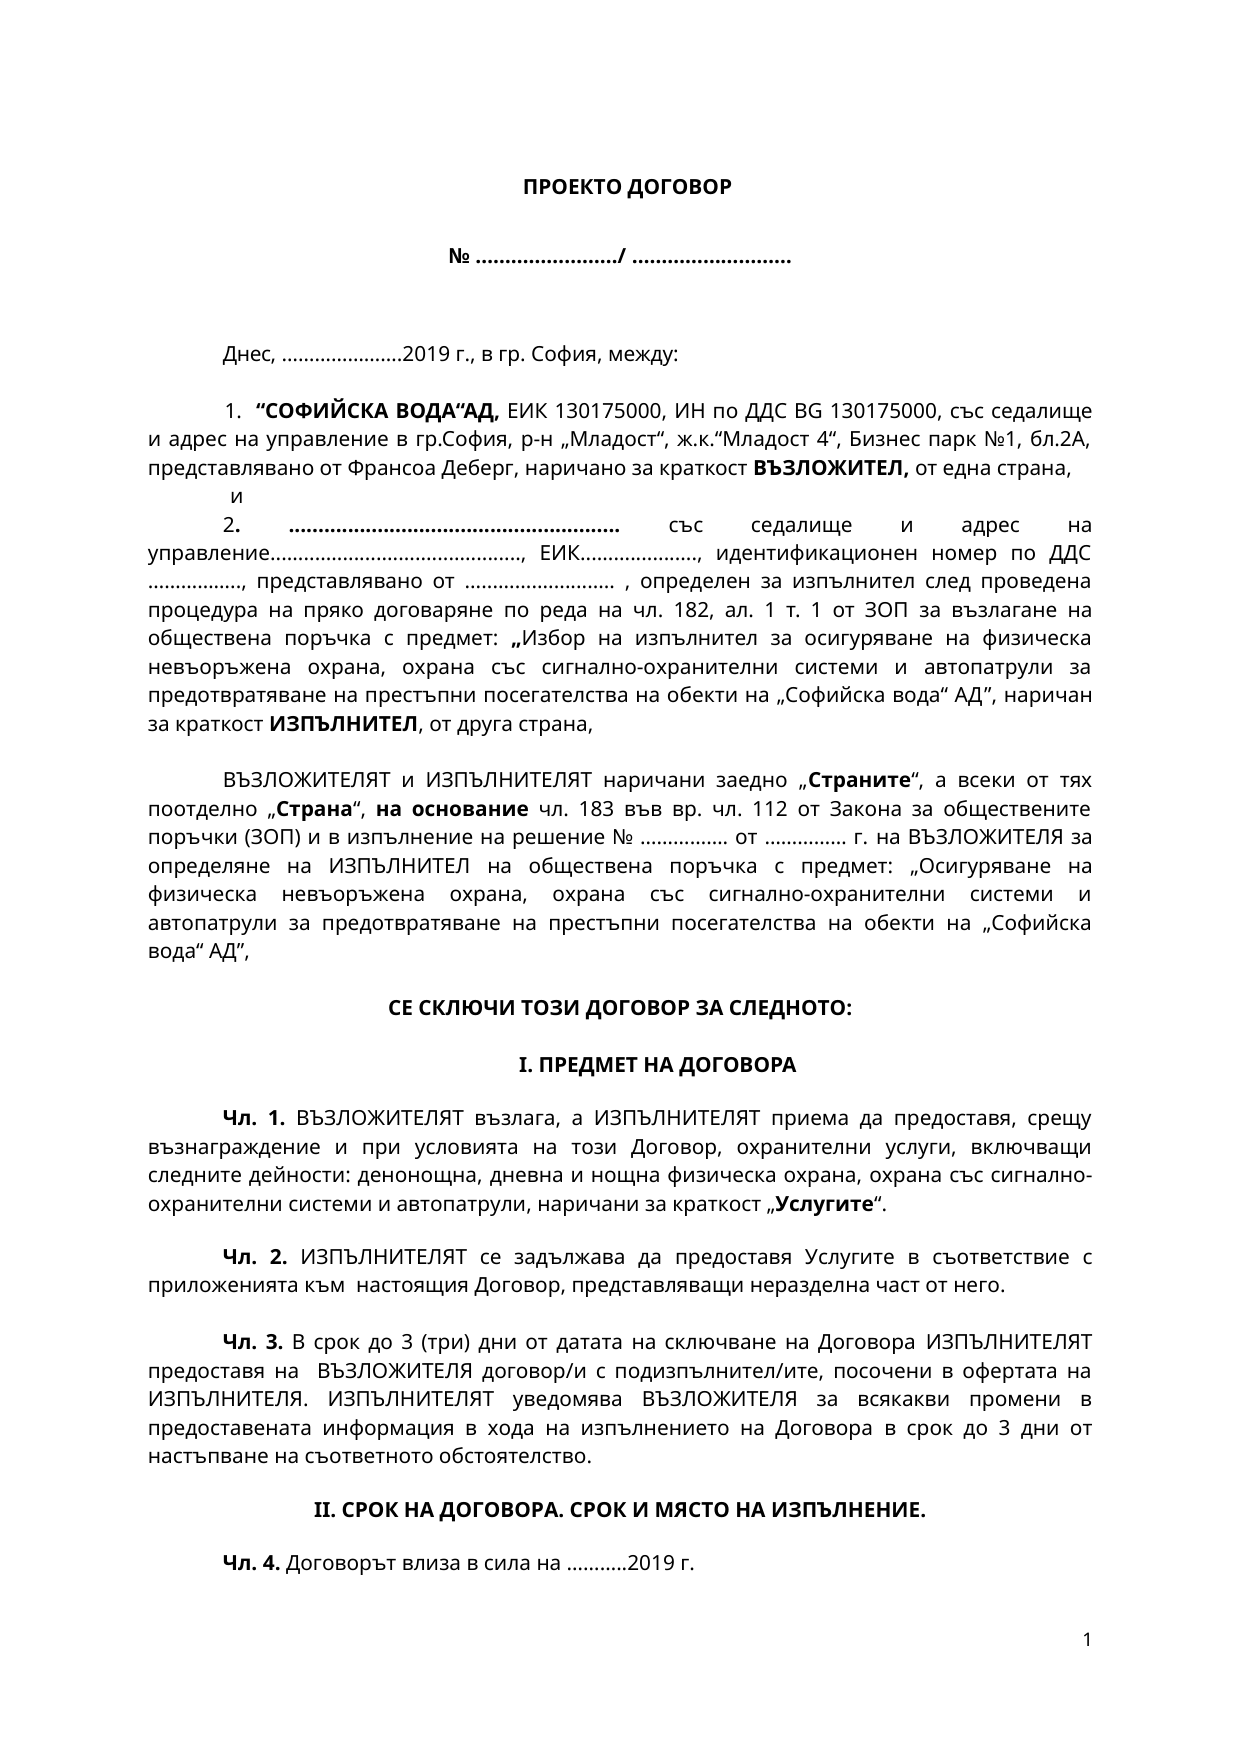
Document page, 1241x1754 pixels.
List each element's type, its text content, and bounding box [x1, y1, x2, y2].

text 2. ........................................................ със седалище и адрес на управление............................................., ЕИК....................., идентификационен номер по ДДС …………….., представлявано от ........................... , определен за изпълнител след проведена процедура на пряко договаряне по реда на чл. 182, ал. 1 т. 1 от ЗОП за възлагане на обществена поръчка с предмет: „Избор на изпълнител за осигуряване на физическа невъоръжена охрана, охрана със сигнално-охранителни системи и автопатрули за предотвратяване на престъпни посегателства на обекти на „Софийска вода“ АД”, наричан за краткост ИЗПЪЛНИТЕЛ, от друга страна, [148, 510, 1093, 737]
text № ……………………/ ……………………… [148, 241, 1093, 270]
text II. СРОК НА ДОГОВОРА. СРОК И МЯСТО НА ИЗПЪЛНЕНИЕ. [148, 1495, 1093, 1523]
text и [148, 481, 1093, 510]
text 1. “СОФИЙСКА ВОДА“АД, ЕИК 130175000, ИН по ДДС BG 130175000, със седалище и адрес на управление в гр.София, р-н „Младост“, ж.к.“Младост 4“, Бизнес парк №1, бл.2А, представлявано от Франсоа Деберг, наричано за краткост ВЪЗЛОЖИТЕЛ, от една страна, [148, 396, 1093, 481]
text Чл. 4. Договорът влиза в сила на ………..2019 г. [148, 1548, 1093, 1577]
text Чл. 1. ВЪЗЛОЖИТЕЛЯТ възлага, а ИЗПЪЛНИТЕЛЯТ приема да предоставя, срещу възнаграждение и при условията на този Договор, охранителни услуги, включващи следните дейности: денонощна, дневна и нощна физическа охрана, охрана със сигнално-охранителни системи и автопатрули, наричани за краткост „Услугите“. [148, 1103, 1093, 1217]
text ПРОЕКТО ДОГОВОР [448, 172, 1093, 200]
text Чл. 3. В срок до 3 (три) дни от датата на сключване на Договора ИЗПЪЛНИТЕЛЯТ предоставя на ВЪЗЛОЖИТЕЛЯ договор/и с подизпълнител/ите, посочени в офертата на ИЗПЪЛНИТЕЛЯ. ИЗПЪЛНИТЕЛЯТ уведомява ВЪЗЛОЖИТЕЛЯ за всякакви промени в предоставената информация в хода на изпълнението на Договора в срок до 3 дни от настъпване на съответното обстоятелство. [148, 1327, 1093, 1470]
text СЕ СКЛЮЧИ ТОЗИ ДОГОВОР ЗА СЛЕДНОТО: [148, 993, 1093, 1022]
text Чл. 2. ИЗПЪЛНИТЕЛЯТ се задължава да предоставя Услугите в съответствие с приложенията към настоящия Договор, представляващи неразделна част от него. [148, 1242, 1093, 1299]
text Днес, ………………….2019 г., в гр. София, между: [148, 339, 1093, 367]
text І. ПРЕДМЕТ НА ДОГОВОРА [148, 1050, 1093, 1078]
text ВЪЗЛОЖИТЕЛЯТ и ИЗПЪЛНИТЕЛЯТ наричани заедно „Страните“, а всеки от тях поотделно „Страна“, на основание чл. 183 във вр. чл. 112 от Закона за обществените поръчки (ЗОП) и в изпълнение на решение № ……………. от …………… г. на ВЪЗЛОЖИТЕЛЯ за определяне на ИЗПЪЛНИТЕЛ на обществена поръчка с предмет: „Осигуряване на физическа невъоръжена охрана, охрана със сигнално-охранителни системи и автопатрули за предотвратяване на престъпни посегателства на обекти на „Софийска вода“ АД”, [148, 766, 1093, 965]
